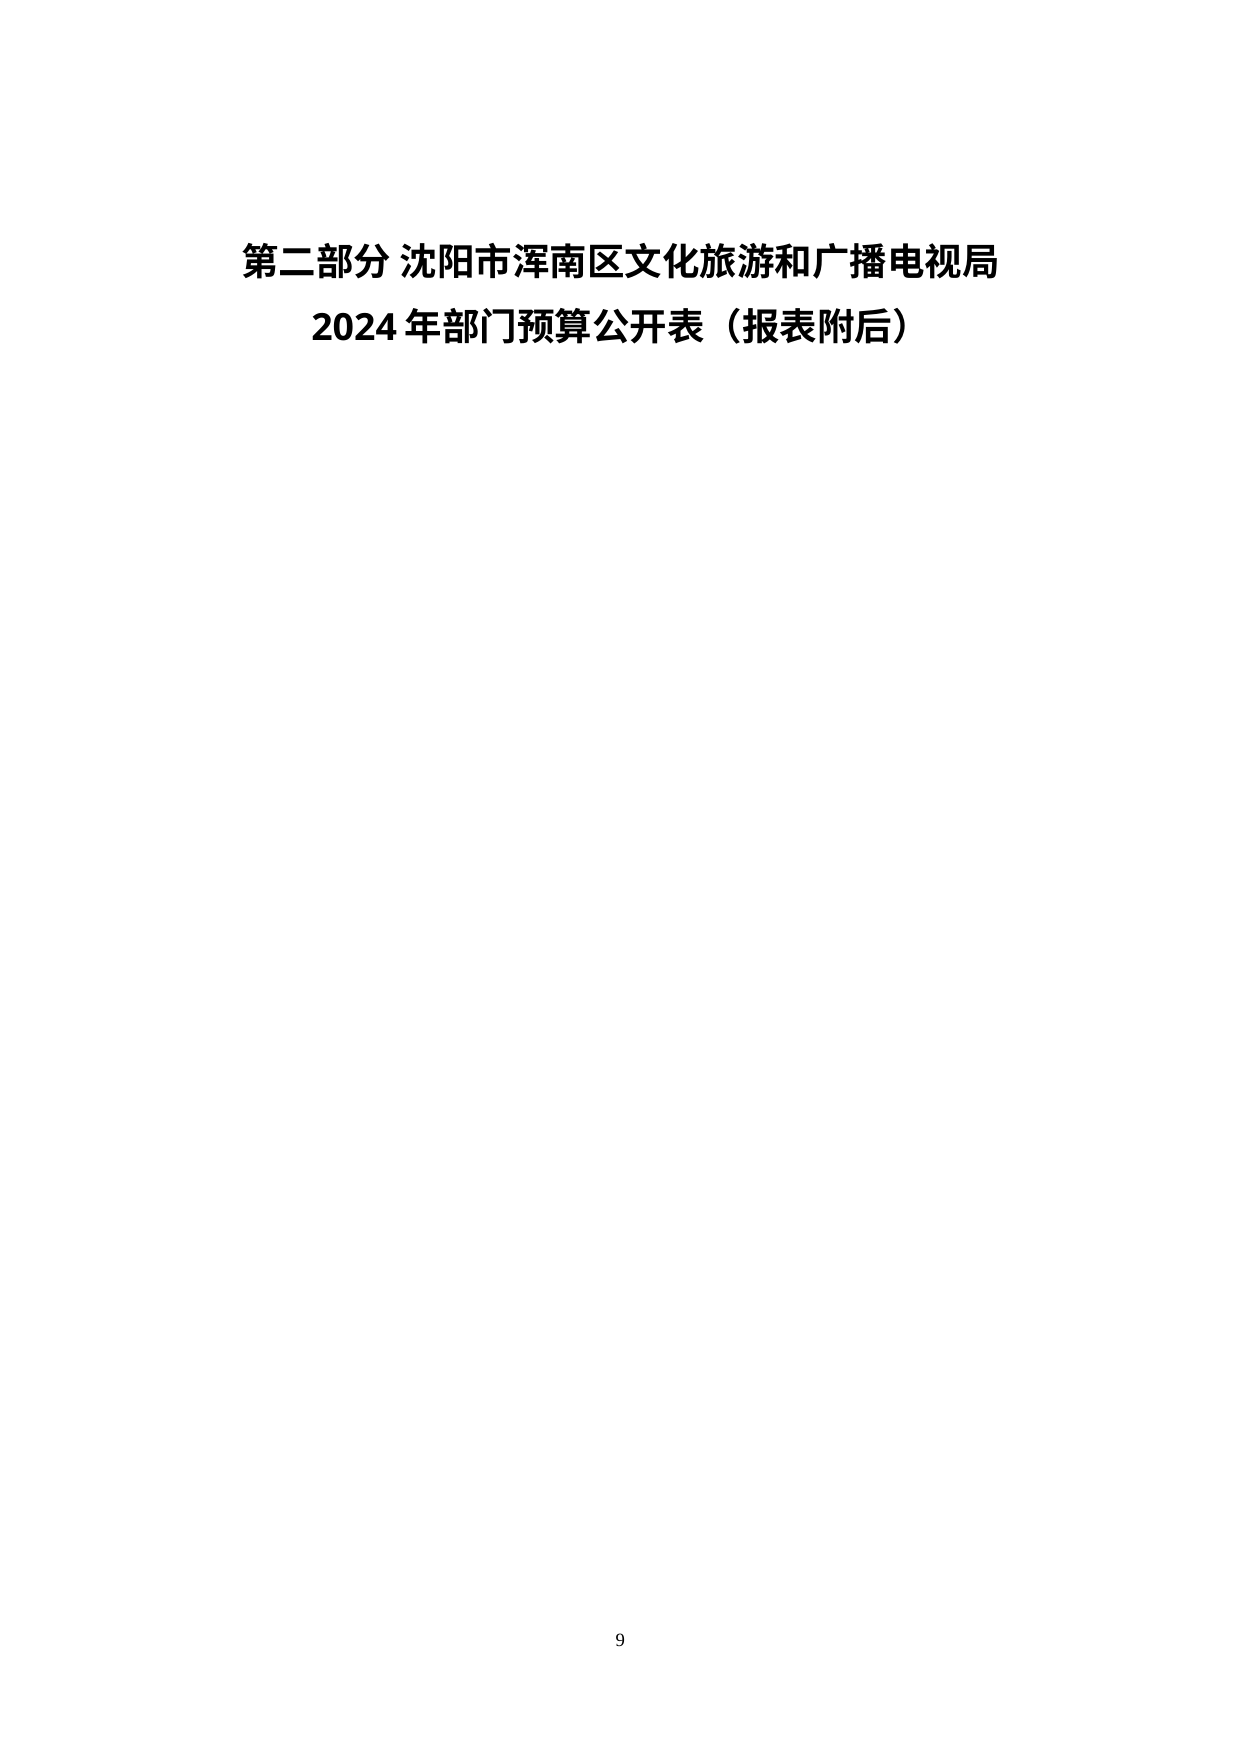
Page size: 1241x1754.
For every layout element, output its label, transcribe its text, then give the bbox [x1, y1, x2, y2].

text 2024年部门预算公开表（报表附后） [187, 292, 1053, 357]
text 第二部分 沈阳市浑南区文化旅游和广播电视局 [187, 227, 1053, 292]
